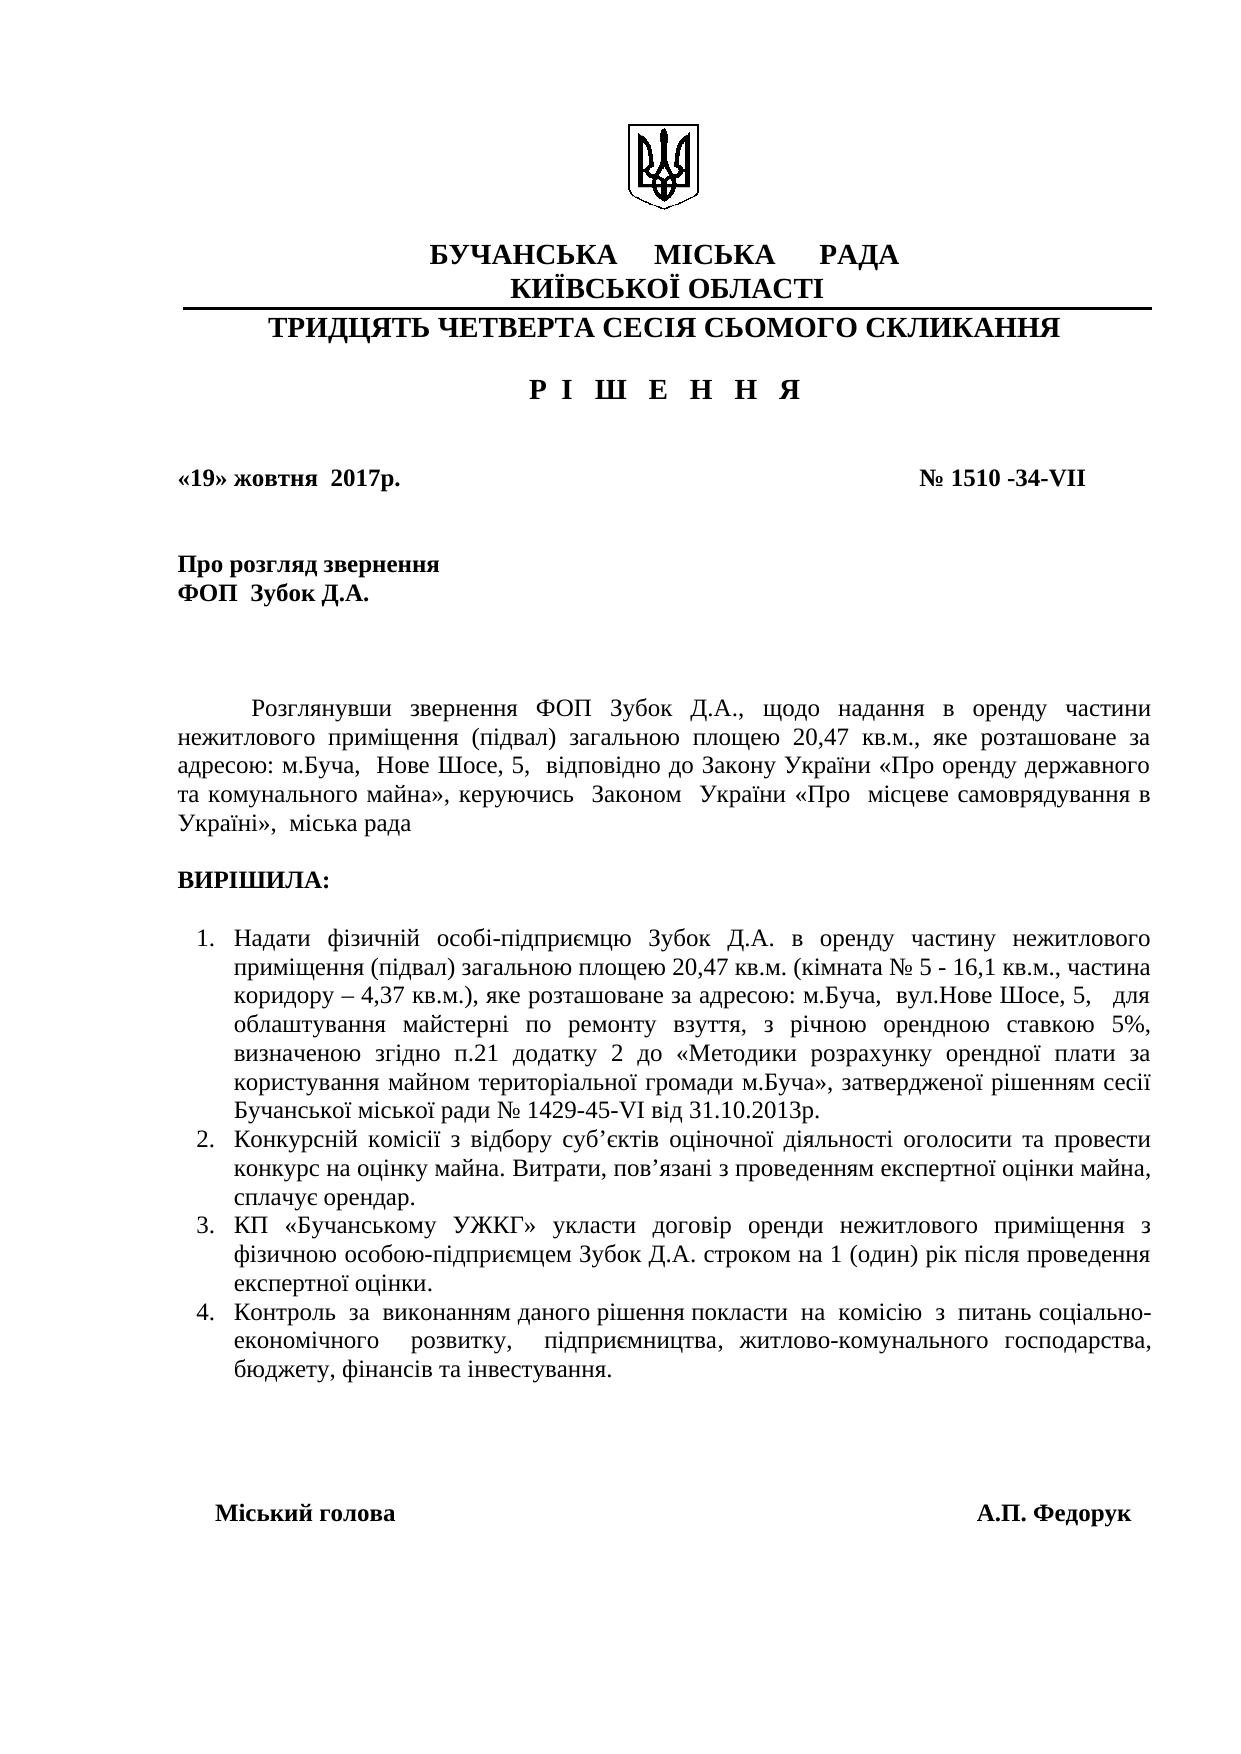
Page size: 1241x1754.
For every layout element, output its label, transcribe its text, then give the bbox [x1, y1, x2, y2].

text Розглянувши звернення ФОП Зубок Д.А., щодо надання в оренду частини нежитлового приміщення (підвал) загальною площею 20,47 кв.м., яке розташоване за адресою: м.Буча, Нове Шосе, 5, відповідно до Закону України «Про оренду державного та комунального майна», керуючись Законом України «Про місцеве самоврядування в Україні», міська рада [177, 693, 1152, 837]
list Контроль за виконанням даного рішення покласти на комісію з питань соціально-економічного розвитку, підприємництва, житлово-комунального господарства, бюджету, фінансів та інвестування. [196, 1297, 1152, 1383]
text ФОП Зубок Д.А. [177, 578, 1152, 607]
text Міський голова А.П. Федорук [215, 1498, 1152, 1527]
text «19» жовтня 2017р. № 1510 -34-VII [177, 463, 1152, 492]
subtitle Р І Ш Е Н Н Я [177, 372, 1152, 406]
subtitle КИЇВСЬКОЇ ОБЛАСТІ [183, 271, 1152, 307]
list Надати фізичній особі-підприємцю Зубок Д.А. в оренду частину нежитлового приміщення (підвал) загальною площею 20,47 кв.м. (кімната № 5 - 16,1 кв.м., частина коридору – 4,37 кв.м.), яке розташоване за адресою: м.Буча, вул.Нове Шосе, 5, для облаштування майстерні по ремонту взуття, з річною орендною ставкою 5%, визначеною згідно п.21 додатку 2 до «Методики розрахунку орендної плати за користування майном територіальної громади м.Буча», затвердженої рішенням сесії Бучанської міської ради № 1429-45-VI від 31.10.2013р. [196, 923, 1152, 1124]
text Про розгляд звернення [177, 549, 1152, 578]
list КП «Бучанському УЖКГ» укласти договір оренди нежитлового приміщення з фізичною особою-підприємцем Зубок Д.А. строком на 1 (один) рік після проведення експертної оцінки. [196, 1211, 1152, 1297]
list Конкурсній комісії з відбору суб’єктів оціночної діяльності оголосити та провести конкурс на оцінку майна. Витрати, пов’язані з проведенням експертної оцінки майна, сплачує орендар. [196, 1124, 1152, 1211]
text ВИРІШИЛА: [177, 866, 1152, 894]
text ТРИДЦЯТЬ ЧЕТВЕРТА СЕСІЯ СЬОМОГО СКЛИКАННЯ [177, 310, 1152, 343]
text БУЧАНСЬКА МІСЬКА РАДА [177, 237, 1152, 271]
